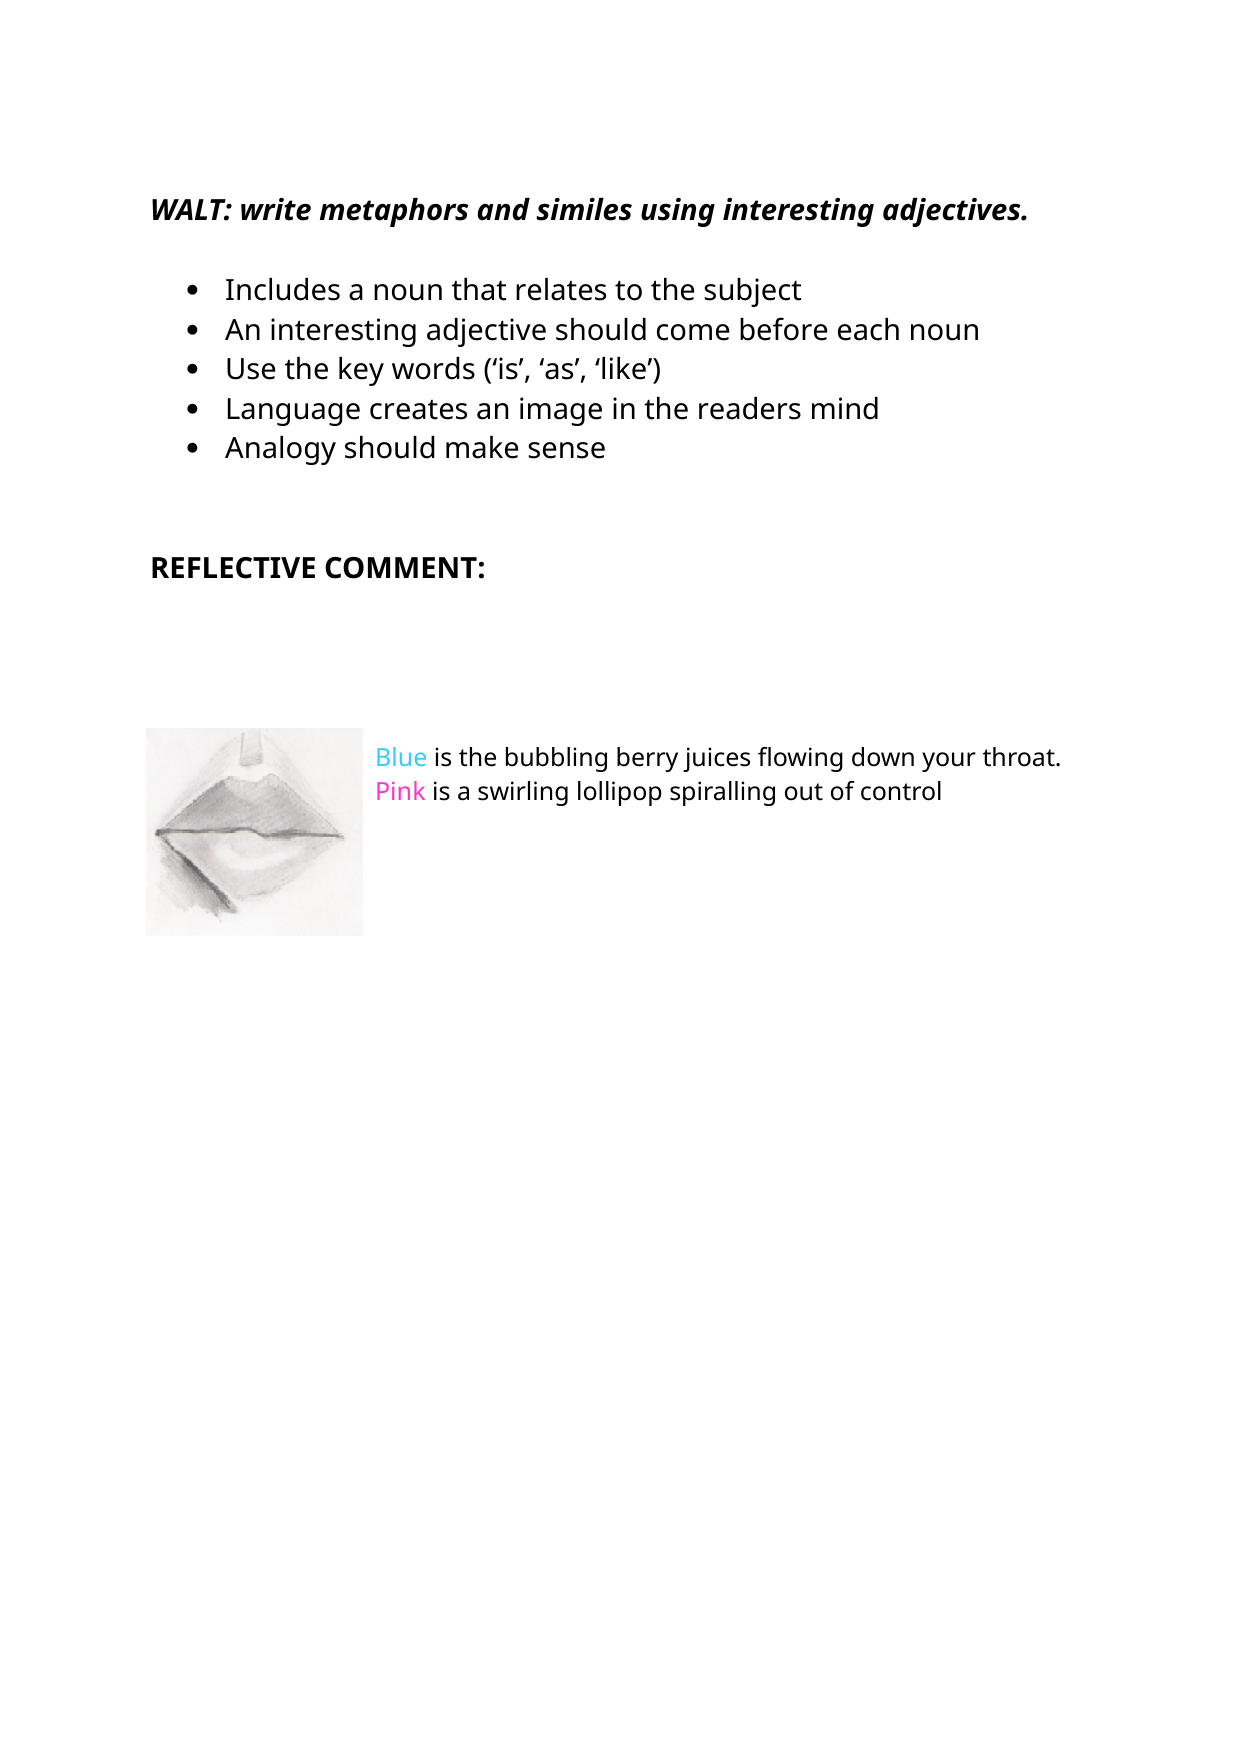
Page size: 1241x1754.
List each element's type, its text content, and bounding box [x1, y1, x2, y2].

text Blue is the bubbling berry juices flowing down your throat. [375, 740, 1090, 774]
text Pink is a swirling lollipop spiralling out of control [375, 774, 1090, 808]
text WALT: write metaphors and similes using interesting adjectives. [150, 190, 1090, 229]
picture [138, 716, 363, 936]
list Language creates an image in the readers mind [187, 388, 1090, 428]
list Analogy should make sense [187, 428, 1090, 467]
list Use the key words (‘is’, ‘as’, ‘like’) [187, 348, 1090, 388]
list Includes a noun that relates to the subject [187, 269, 1090, 309]
list An interesting adjective should come before each noun [187, 309, 1090, 348]
text REFLECTIVE COMMENT: [150, 547, 1090, 587]
